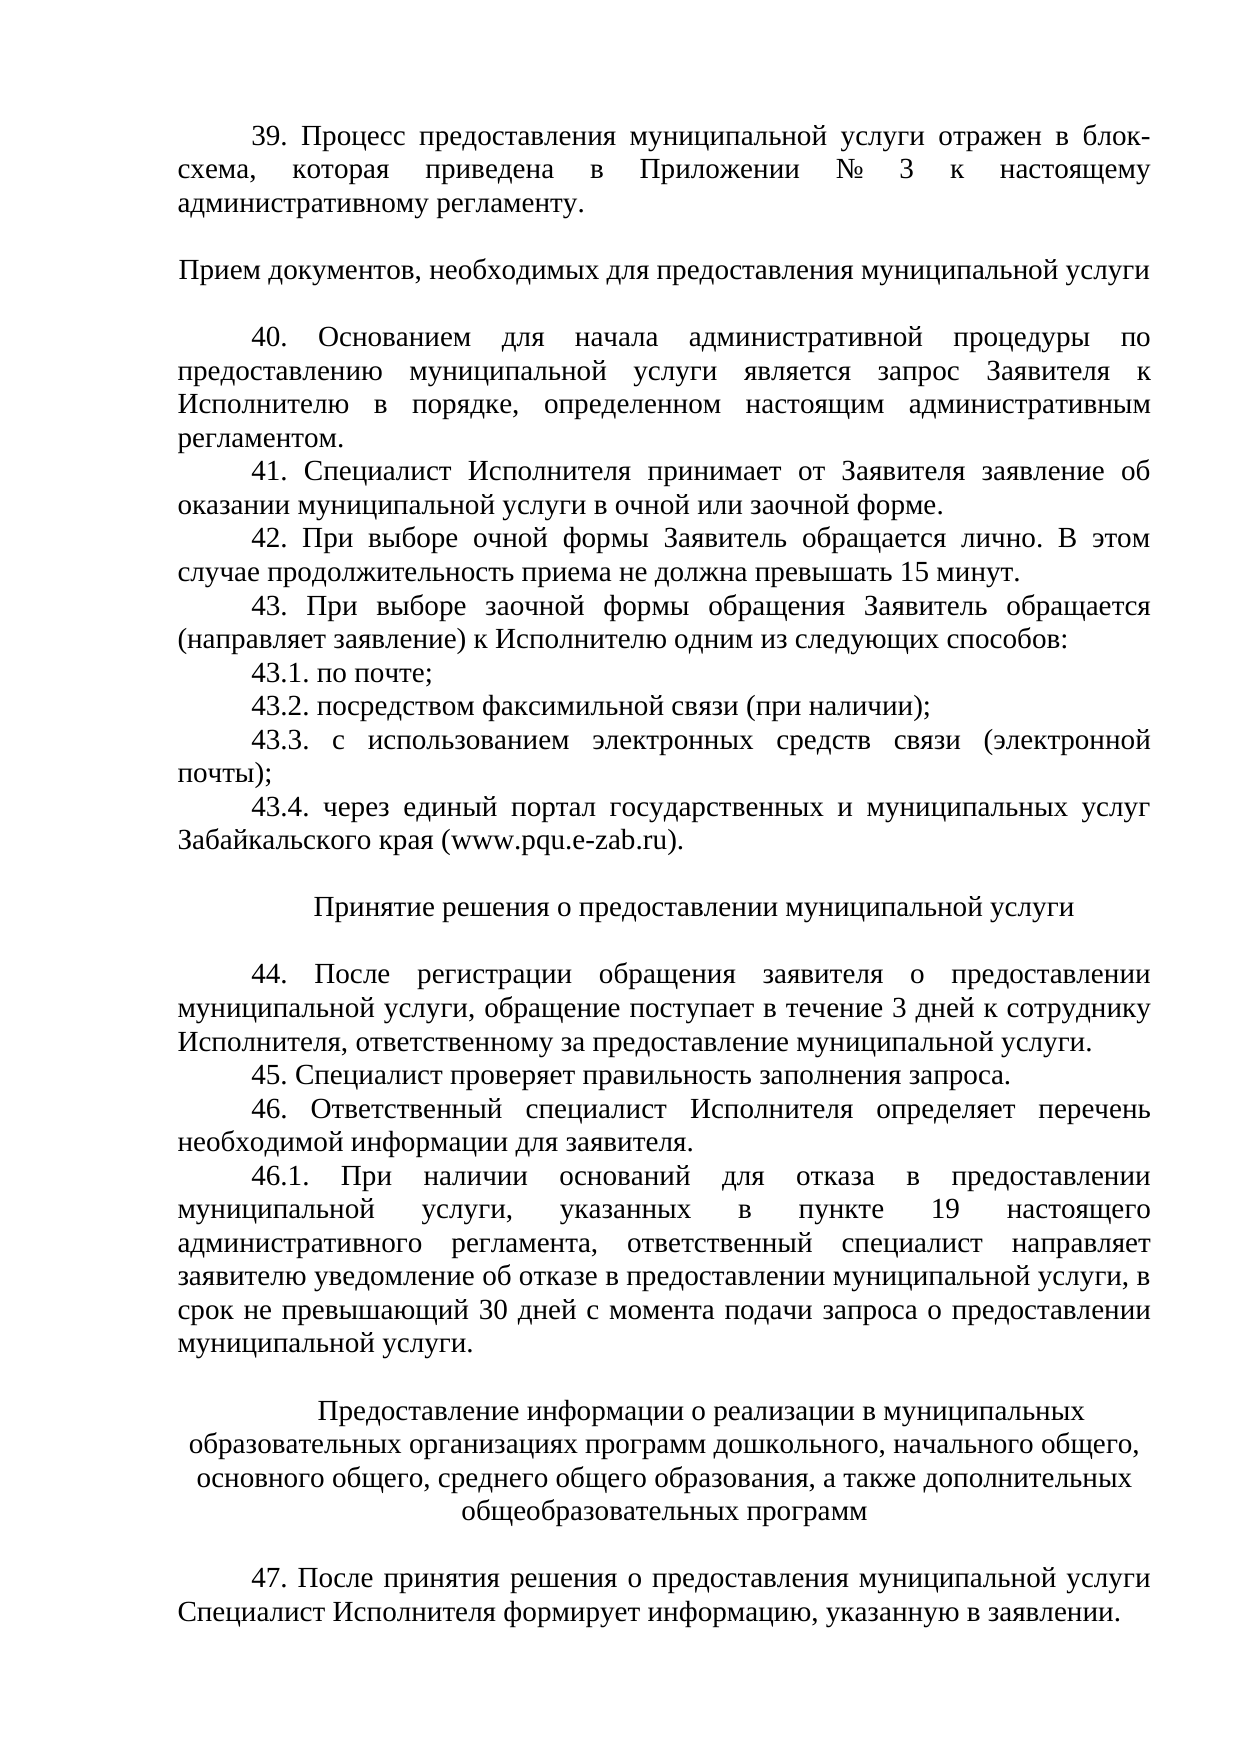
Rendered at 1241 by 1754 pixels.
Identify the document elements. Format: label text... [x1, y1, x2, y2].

text 47. После принятия решения о предоставления муниципальной услуги Специалист Исполнителя формирует информацию, указанную в заявлении. [177, 1560, 1152, 1627]
text 46.1. При наличии оснований для отказа в предоставлении муниципальной услуги, указанных в пункте 19 настоящего административного регламента, ответственный специалист направляет заявителю уведомление об отказе в предоставлении муниципальной услуги, в срок не превышающий 30 дней с момента подачи запроса о предоставлении муниципальной услуги. [177, 1158, 1152, 1359]
text 43. При выборе заочной формы обращения Заявитель обращается (направляет заявление) к Исполнителю одним из следующих способов: [177, 588, 1152, 655]
text 42. При выборе очной формы Заявитель обращается лично. В этом случае продолжительность приема не должна превышать 15 минут. [177, 521, 1152, 588]
text 43.3. с использованием электронных средств связи (электронной почты); [177, 722, 1152, 789]
text Предоставление информации о реализации в муниципальных образовательных организациях программ дошкольного, начального общего, основного общего, среднего общего образования, а также дополнительных общеобразовательных программ [177, 1393, 1152, 1527]
text 44. После регистрации обращения заявителя о предоставлении муниципальной услуги, обращение поступает в течение 3 дней к сотруднику Исполнителя, ответственному за предоставление муниципальной услуги. [177, 957, 1152, 1057]
text 45. Специалист проверяет правильность заполнения запроса. [177, 1057, 1152, 1091]
text 43.2. посредством факсимильной связи (при наличии); [177, 688, 1152, 722]
text 43.4. через единый портал государственных и муниципальных услуг Забайкальского края (www.pqu.e-zab.ru). [177, 789, 1152, 856]
text 43.1. по почте; [177, 655, 1152, 688]
text 40. Основанием для начала административной процедуры по предоставлению муниципальной услуги является запрос Заявителя к Исполнителю в порядке, определенном настоящим административным регламентом. [177, 319, 1152, 453]
text Принятие решения о предоставлении муниципальной услуги [236, 889, 1152, 923]
text Прием документов, необходимых для предоставления муниципальной услуги [177, 252, 1152, 286]
text 46. Ответственный специалист Исполнителя определяет перечень необходимой информации для заявителя. [177, 1091, 1152, 1158]
text 39. Процесс предоставления муниципальной услуги отражен в блок-схема, которая приведена в Приложении № 3 к настоящему административному регламенту. [177, 118, 1152, 219]
text 41. Специалист Исполнителя принимает от Заявителя заявление об оказании муниципальной услуги в очной или заочной форме. [177, 453, 1152, 521]
